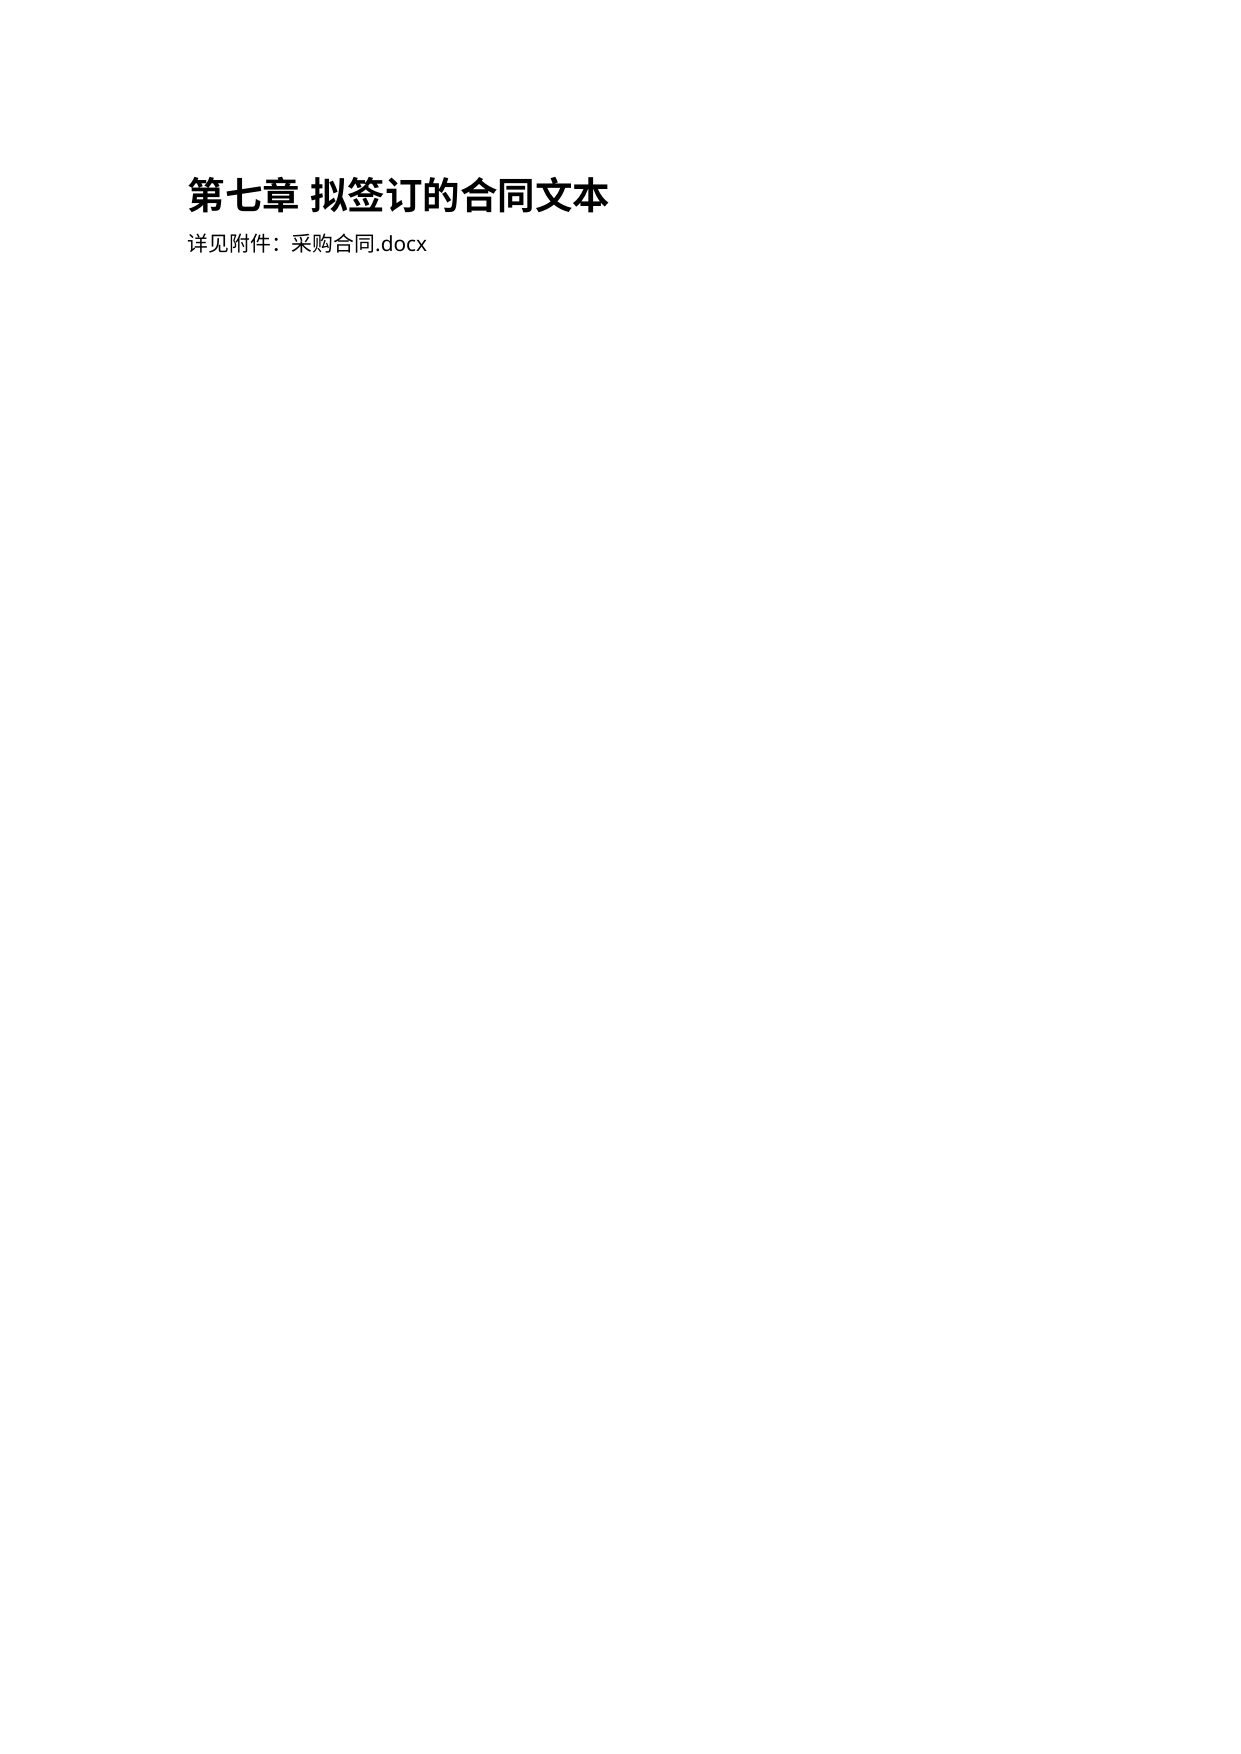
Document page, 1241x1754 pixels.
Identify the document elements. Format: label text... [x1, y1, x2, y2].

text 第七章 拟签订的合同文本 [187, 162, 1053, 227]
text 详见附件：采购合同.docx [187, 227, 1053, 259]
